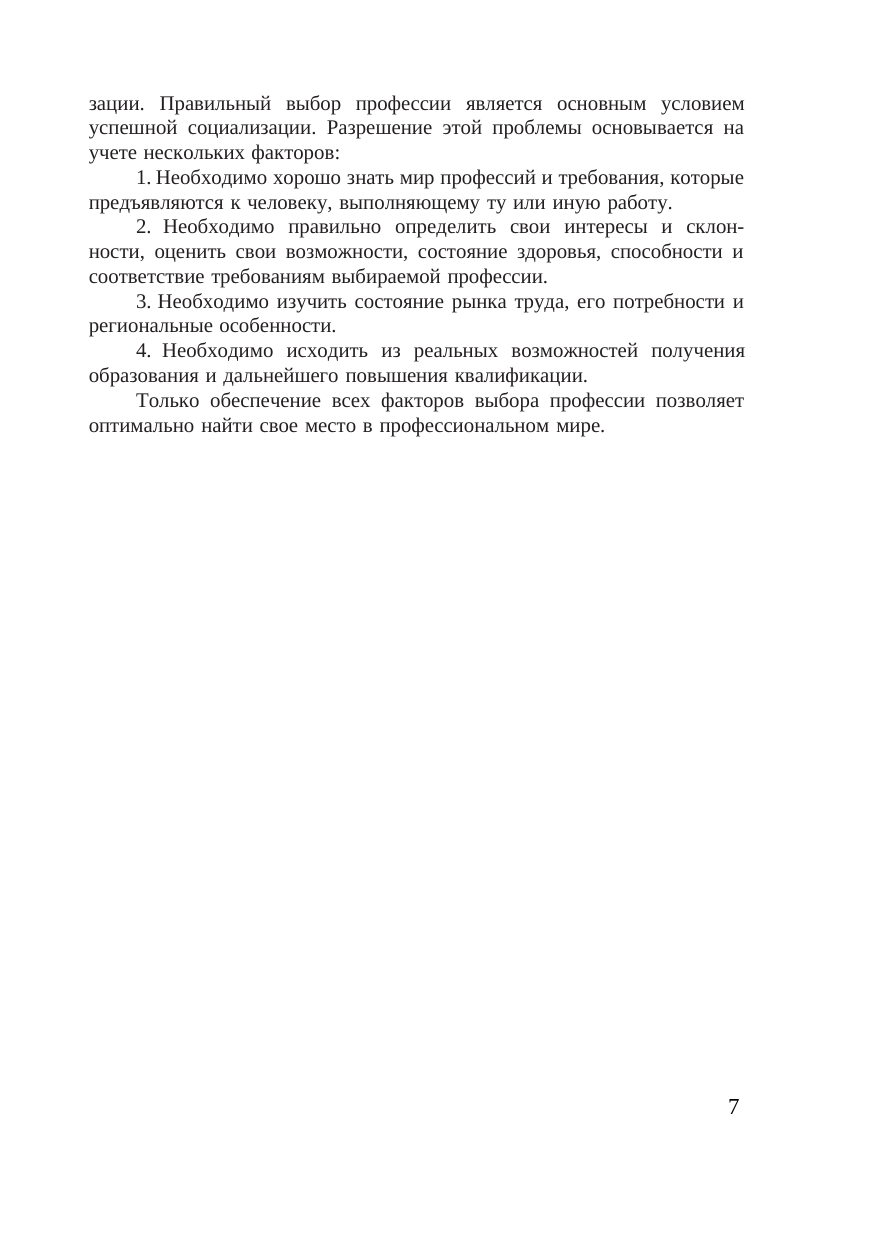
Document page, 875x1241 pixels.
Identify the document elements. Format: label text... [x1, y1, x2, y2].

text зации. Правильный выбор профессии является основным условием успешной социализации. Разрешение этой проблемы основывается на учете нескольких факторов: [88, 91, 745, 164]
list Необходимо правильно определить свои интересы и склон- ности, оценить свои возможности, состояние здоровья, способности и соответствие требованиям выбираемой профессии. [88, 214, 744, 288]
list Необходимо хорошо знать мир профессий и требования, которые предъявляются к человеку, выполняющему ту или иную работу. [88, 165, 745, 214]
list Необходимо исходить из реальных возможностей получения образования и дальнейшего повышения квалификации. [88, 338, 745, 387]
text Только обеспечение всех факторов выбора профессии позволяет оптимально найти свое место в профессиональном мире. [88, 388, 745, 437]
list Необходимо изучить состояние рынка труда, его потребности и региональные особенности. [88, 289, 744, 337]
